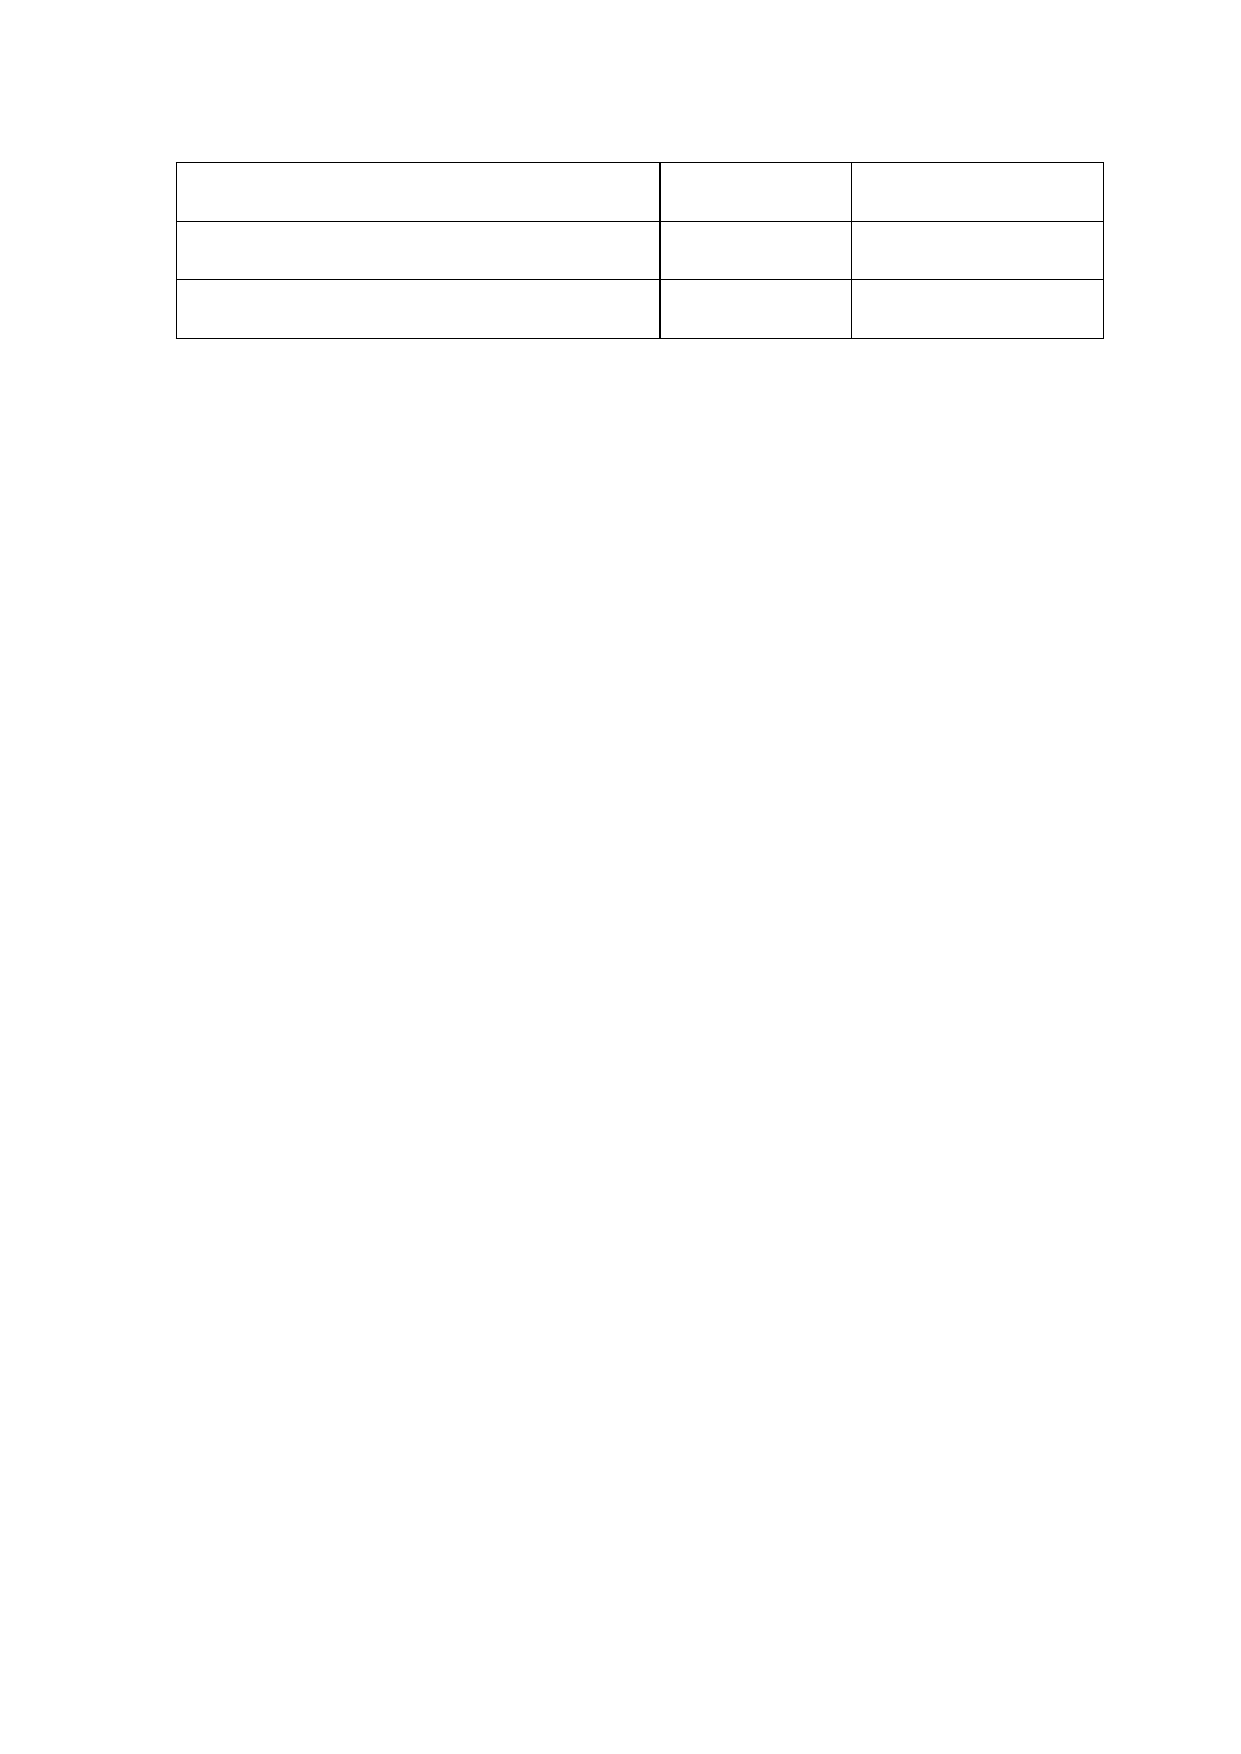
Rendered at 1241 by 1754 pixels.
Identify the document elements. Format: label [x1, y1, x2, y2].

table_cell [661, 163, 851, 221]
table_cell [177, 163, 659, 221]
table_cell [852, 222, 1103, 279]
table_cell [852, 163, 1103, 221]
table_cell [177, 222, 659, 279]
table_cell [661, 280, 851, 338]
table_cell [177, 280, 659, 338]
table_cell [661, 222, 851, 279]
table_cell [852, 280, 1103, 338]
